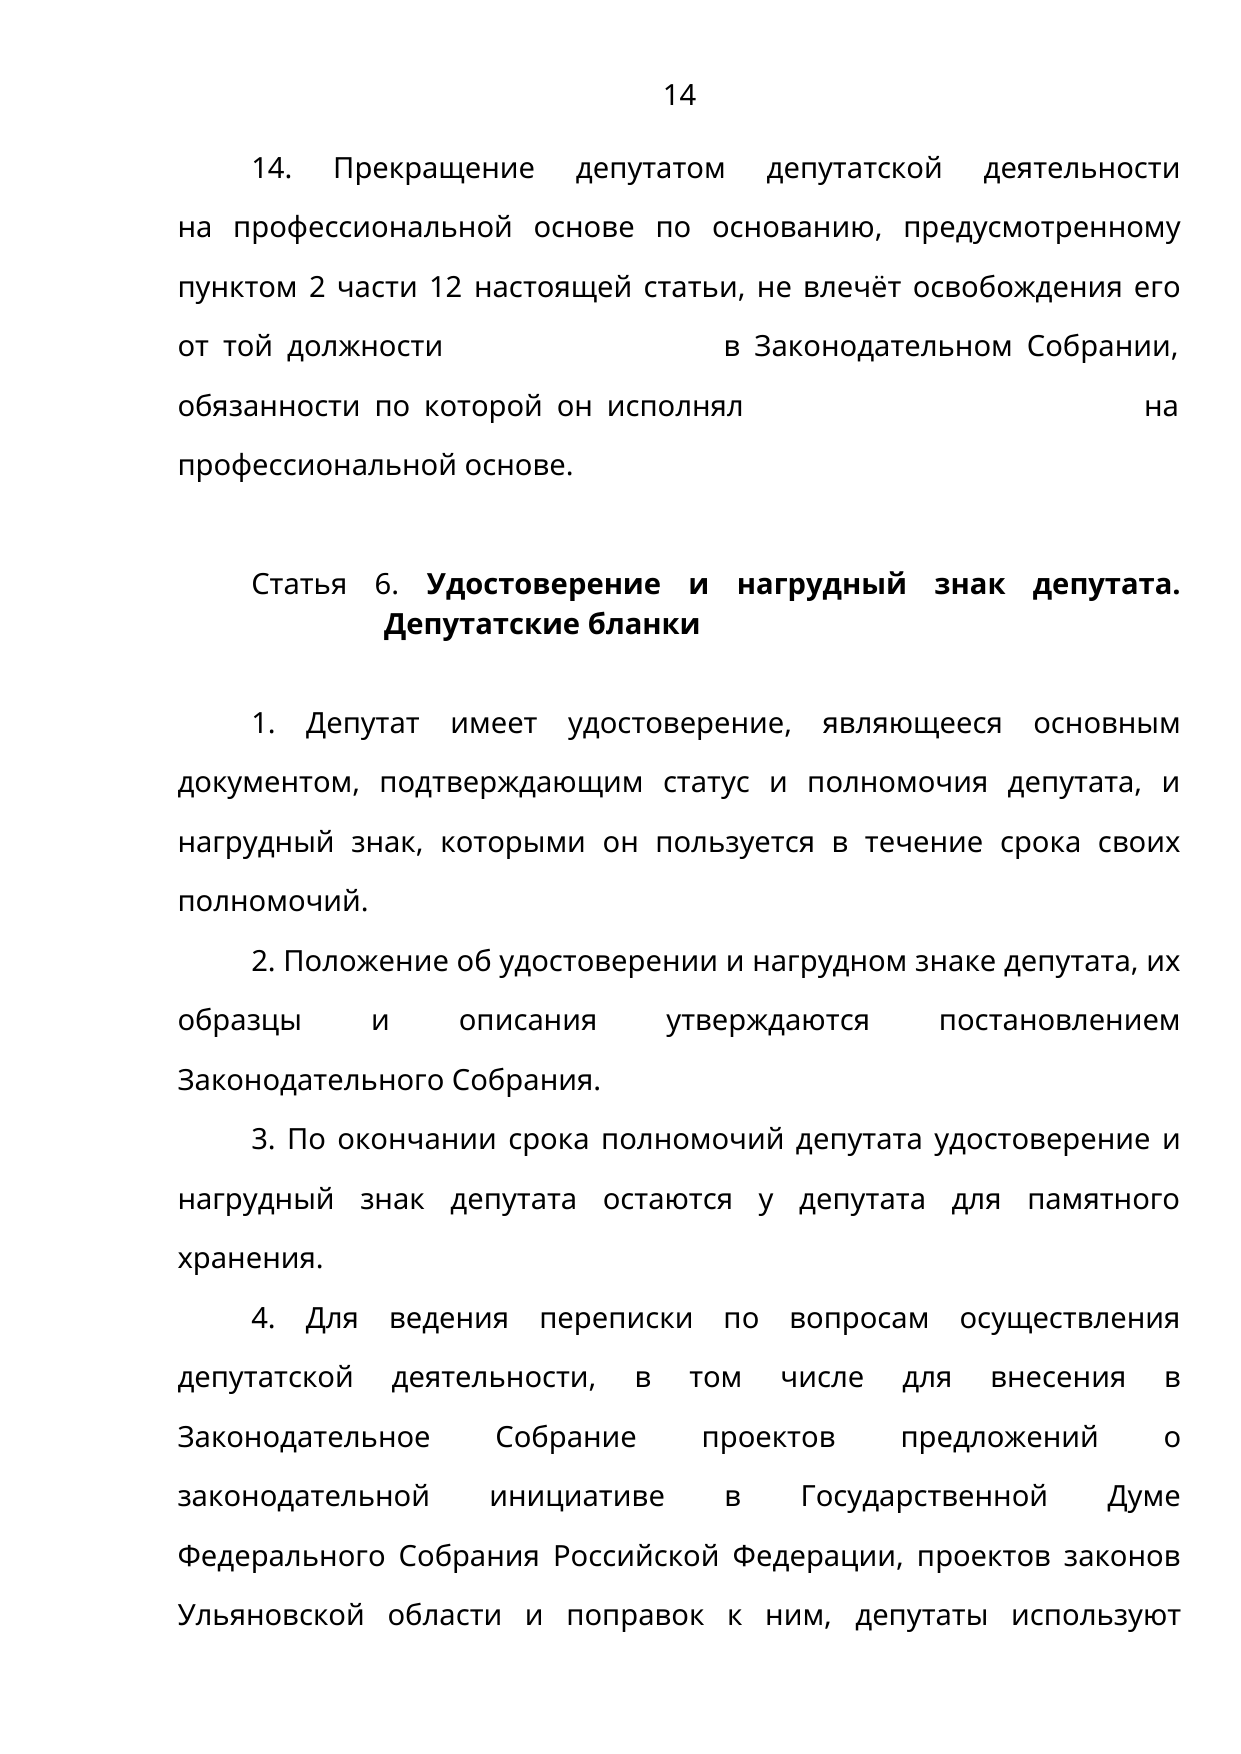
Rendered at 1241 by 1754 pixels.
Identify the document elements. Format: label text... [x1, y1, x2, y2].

text 14. Прекращение депутатом депутатской деятельности на профессиональной основе по основанию, предусмотренному пунктом 2 части 12 настоящей статьи, не влечёт освобождения его от той должности в Законодательном Собрании, обязанности по которой он исполнял на профессиональной основе. [177, 147, 1181, 484]
text 3. По окончании срока полномочий депутата удостоверение и нагрудный знак депутата остаются у депутата для памятного хранения. [177, 1118, 1181, 1277]
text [177, 1297, 1181, 1634]
text 2. Положение об удостоверении и нагрудном знаке депутата, их образцы и описания утверждаются постановлением Законодательного Собрания. [177, 940, 1181, 1099]
text Статья 6. Удостоверение и нагрудный знак депутата. Депутатские бланки [251, 563, 1181, 643]
text 1. Депутат имеет удостоверение, являющееся основным документом, подтверждающим статус и полномочия депутата, и нагрудный знак, которыми он пользуется в течение срока своих полномочий. [177, 702, 1181, 920]
